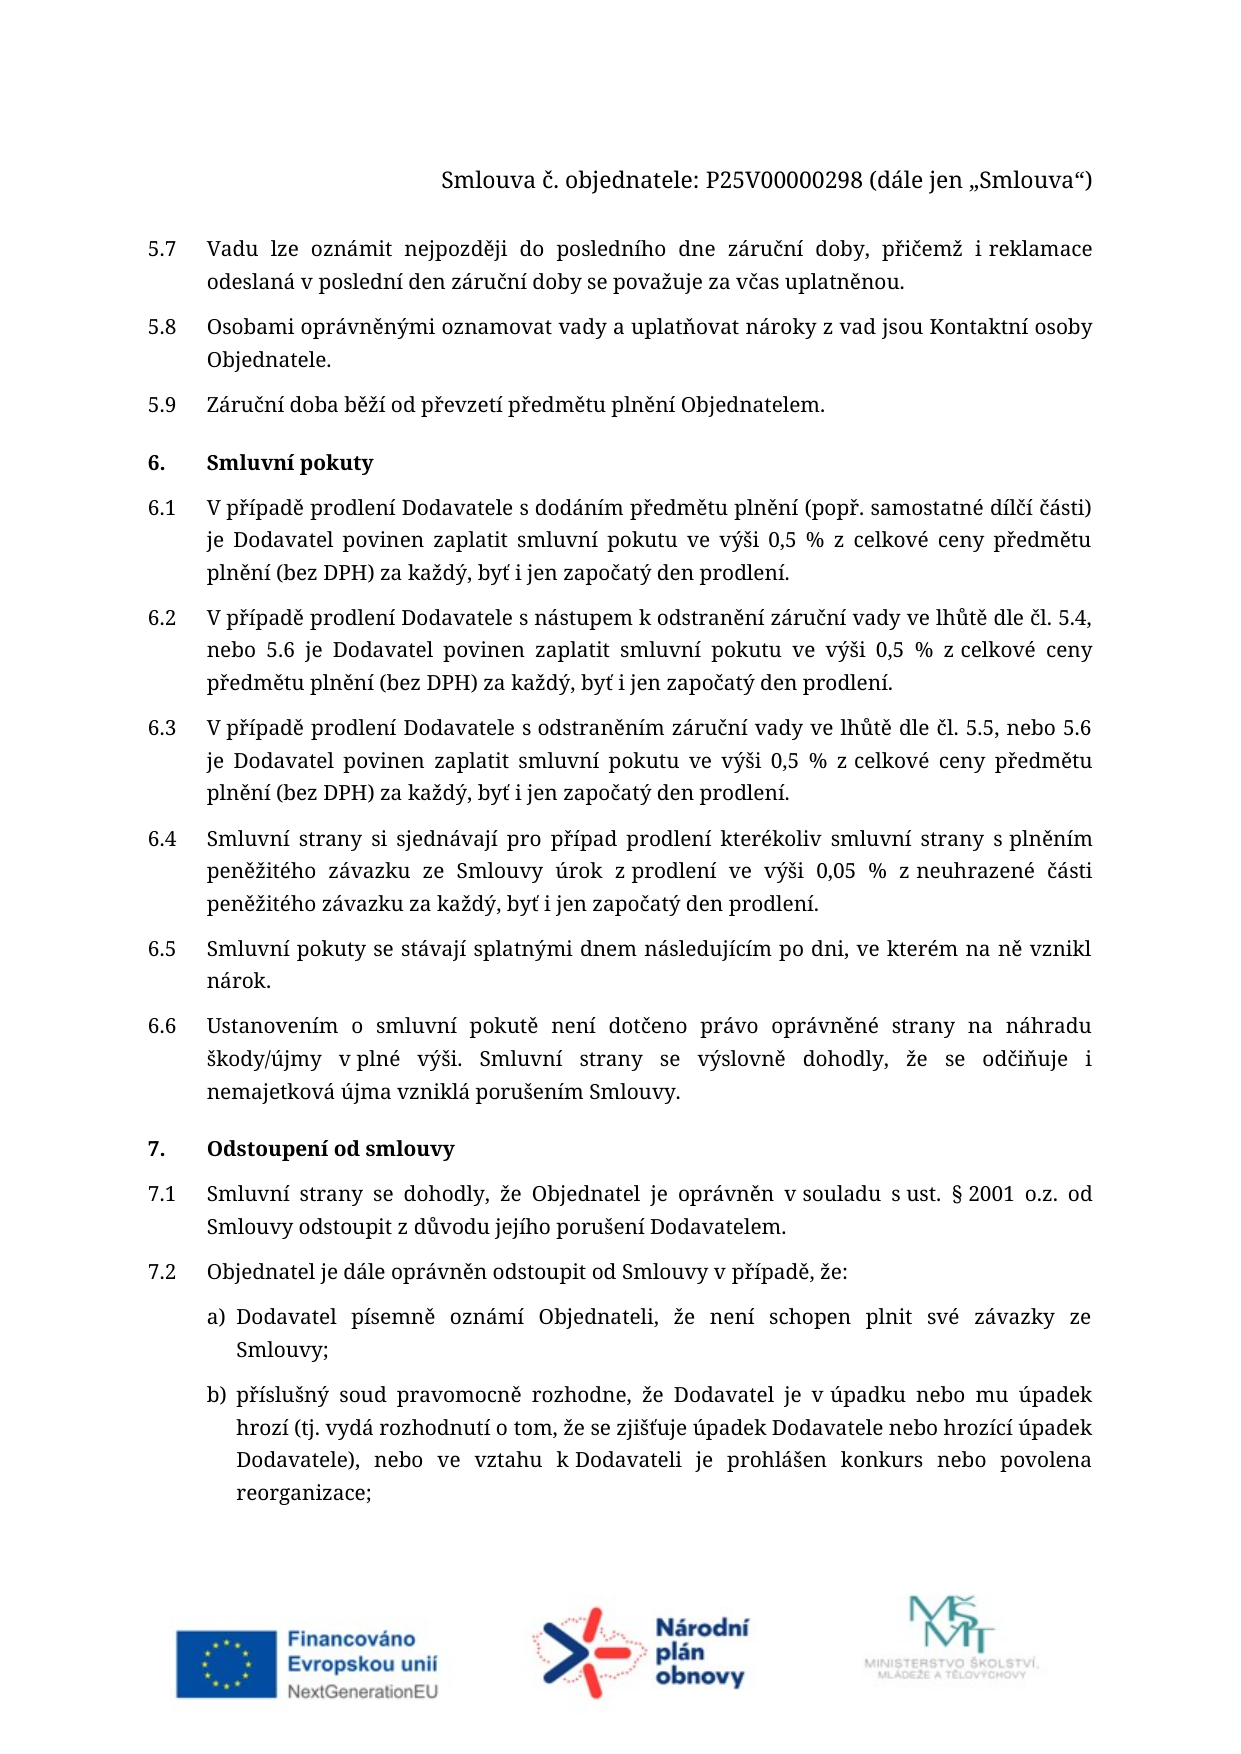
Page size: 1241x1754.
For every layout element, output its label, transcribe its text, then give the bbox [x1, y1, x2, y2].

list Dodavatel písemně oznámí Objednateli, že není schopen plnit své závazky ze Smlouvy; [207, 1302, 1093, 1363]
list Smluvní pokuty [148, 448, 1093, 476]
list Smluvní strany si sjednávají pro případ prodlení kterékoliv smluvní strany s plněním peněžitého závazku ze Smlouvy úrok z prodlení ve výši 0,05 % z neuhrazené části peněžitého závazku za každý, byť i jen započatý den prodlení. [148, 824, 1093, 917]
picture [147, 1548, 1093, 1726]
list Ustanovením o smluvní pokutě není dotčeno právo oprávněné strany na náhradu škody/újmy v plné výši. Smluvní strany se výslovně dohodly, že se odčiňuje i nemajetková újma vzniklá porušením Smlouvy. [148, 1012, 1093, 1105]
list Smluvní pokuty se stávají splatnými dnem následujícím po dni, ve kterém na ně vznikl nárok. [148, 934, 1093, 995]
list Vadu lze oznámit nejpozději do posledního dne záruční doby, přičemž i reklamace odeslaná v poslední den záruční doby se považuje za včas uplatněnou. [148, 234, 1093, 296]
list Smluvní strany se dohodly, že Objednatel je oprávněn v souladu s ust. § 2001 o.z. od Smlouvy odstoupit z důvodu jejího porušení Dodavatelem. [148, 1179, 1093, 1241]
list V případě prodlení Dodavatele s dodáním předmětu plnění (popř. samostatné dílčí části) je Dodavatel povinen zaplatit smluvní pokutu ve výši 0,5 % z celkové ceny předmětu plnění (bez DPH) za každý, byť i jen započatý den prodlení. [148, 493, 1093, 586]
list příslušný soud pravomocně rozhodne, že Dodavatel je v úpadku nebo mu úpadek hrozí (tj. vydá rozhodnutí o tom, že se zjišťuje úpadek Dodavatele nebo hrozící úpadek Dodavatele), nebo ve vztahu k Dodavateli je prohlášen konkurs nebo povolena reorganizace; [207, 1380, 1093, 1506]
list Objednatel je dále oprávněn odstoupit od Smlouvy v případě, že: [148, 1257, 1093, 1286]
list Záruční doba běží od převzetí předmětu plnění Objednatelem. [148, 390, 1093, 418]
list Osobami oprávněnými oznamovat vady a uplatňovat nároky z vad jsou Kontaktní osoby Objednatele. [148, 312, 1093, 373]
list V případě prodlení Dodavatele s nástupem k odstranění záruční vady ve lhůtě dle čl. 5.4, nebo 5.6 je Dodavatel povinen zaplatit smluvní pokutu ve výši 0,5 % z celkové ceny předmětu plnění (bez DPH) za každý, byť i jen započatý den prodlení. [148, 603, 1093, 697]
list Odstoupení od smlouvy [148, 1134, 1093, 1163]
list V případě prodlení Dodavatele s odstraněním záruční vady ve lhůtě dle čl. 5.5, nebo 5.6 je Dodavatel povinen zaplatit smluvní pokutu ve výši 0,5 % z celkové ceny předmětu plnění (bez DPH) za každý, byť i jen započatý den prodlení. [148, 713, 1093, 807]
